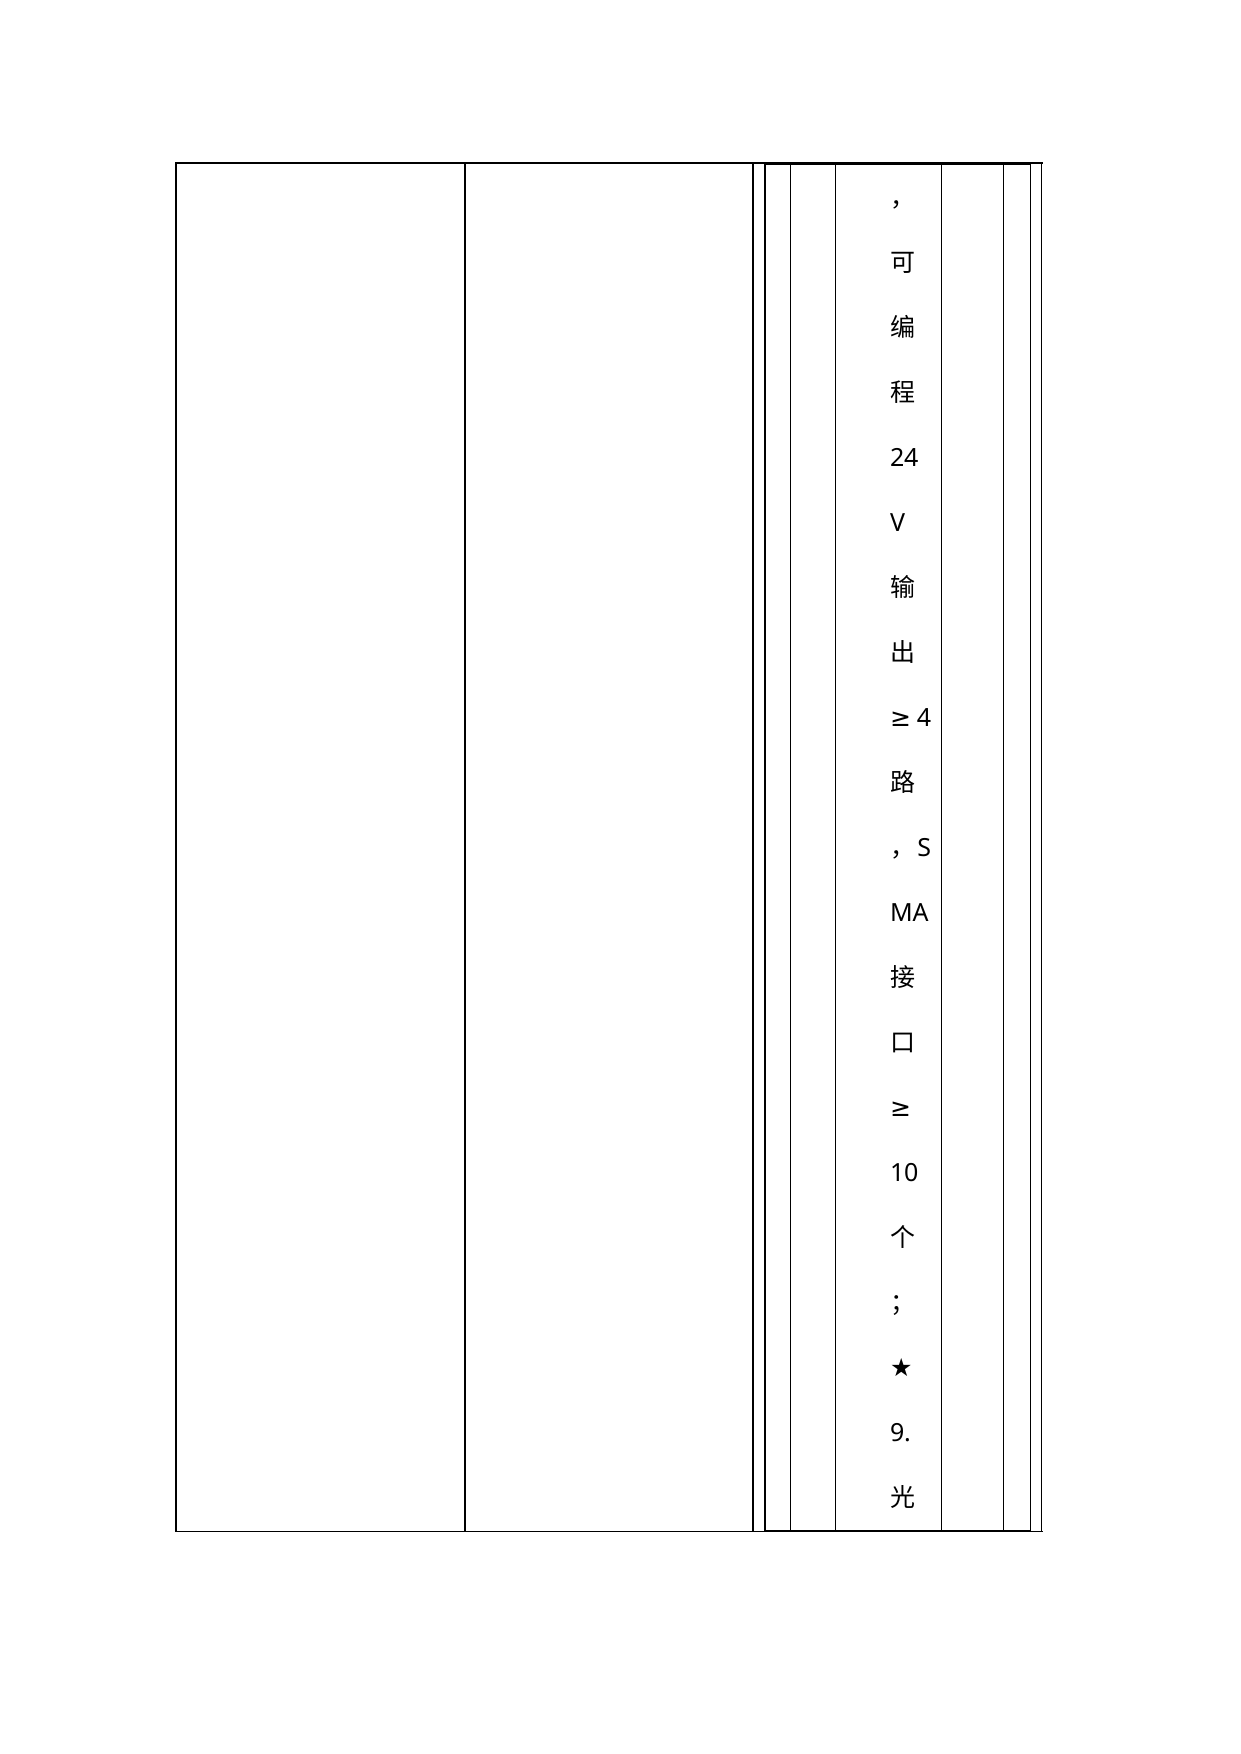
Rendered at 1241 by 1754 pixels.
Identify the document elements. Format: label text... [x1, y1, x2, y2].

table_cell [1031, 164, 1041, 1531]
table_cell 1 [466, 164, 752, 1531]
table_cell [836, 165, 941, 1530]
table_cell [1004, 165, 1030, 1530]
table_cell [177, 164, 464, 1531]
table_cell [766, 165, 790, 1530]
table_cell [791, 165, 835, 1530]
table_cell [754, 164, 764, 1531]
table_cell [942, 165, 1003, 1530]
